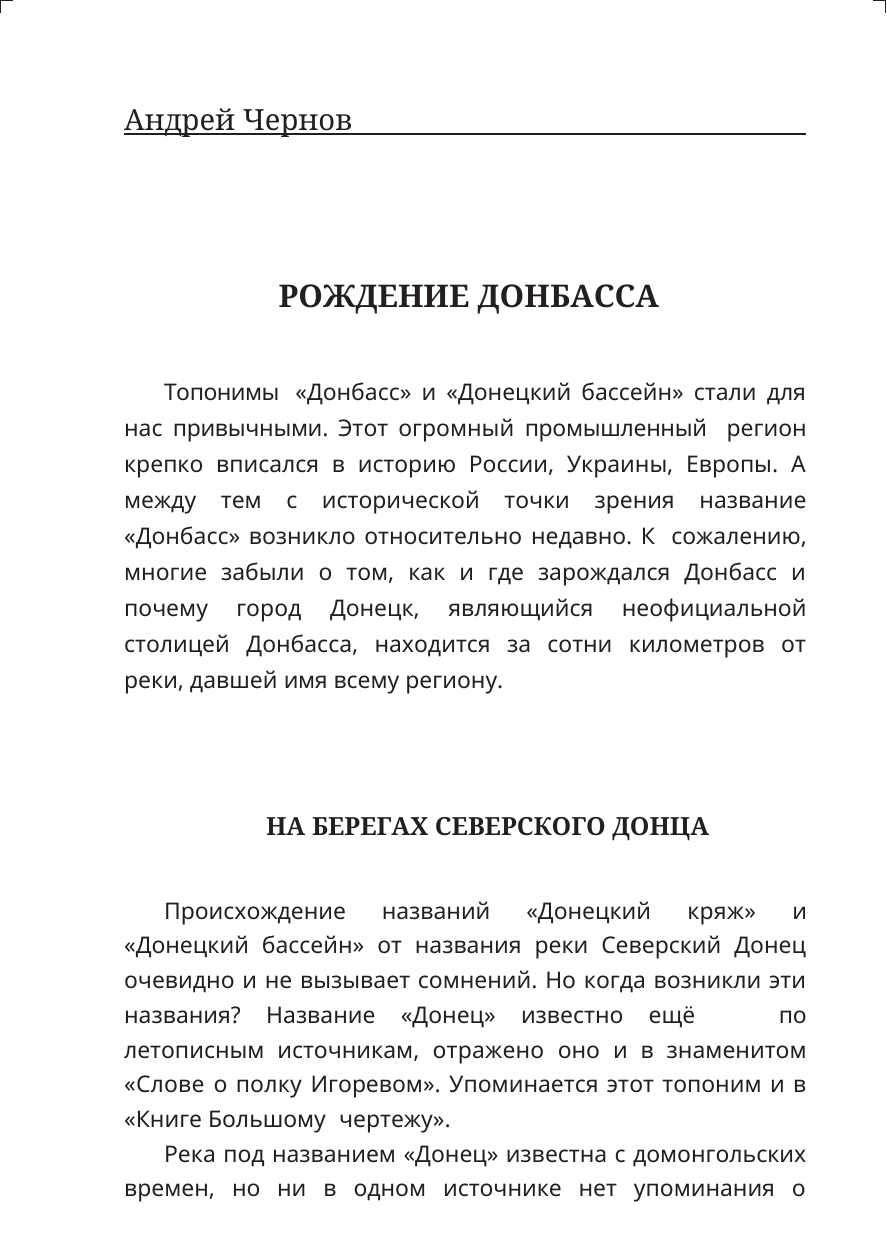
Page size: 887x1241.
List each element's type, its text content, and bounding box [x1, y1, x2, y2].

text Топонимы «Донбасс» и «Донецкий бассейн» стали для нас привычными. Этот огромный промышленный регион крепко вписался в историю России, Украины, Европы. А между тем с исторической точки зрения название «Донбасс» возникло относительно недавно. К сожалению, многие забыли о том, как и где зарождался Донбасс и почему город Донецк, являющийся неофициальной столицей Донбасса, находится за сотни километров от реки, давшей имя всему региону. [124, 376, 807, 695]
subtitle НА БЕРЕГАХ СЕВЕРСКОГО ДОНЦА [266, 808, 820, 842]
text РОЖДЕНИЕ ДОНБАССА [278, 274, 820, 317]
subtitle Андрей Чернов [124, 99, 820, 139]
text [124, 1138, 807, 1203]
text Происхождение названий «Донецкий кряж» и «Донецкий бассейн» от названия реки Северский Донец очевидно и не вызывает сомнений. Но когда возникли эти названия? Название «Донец» известно ещё по летописным источникам, отражено оно и в знаменитом «Слове о полку Игоревом». Упоминается этот топоним и в «Книге Большому чертежу». [124, 895, 807, 1134]
